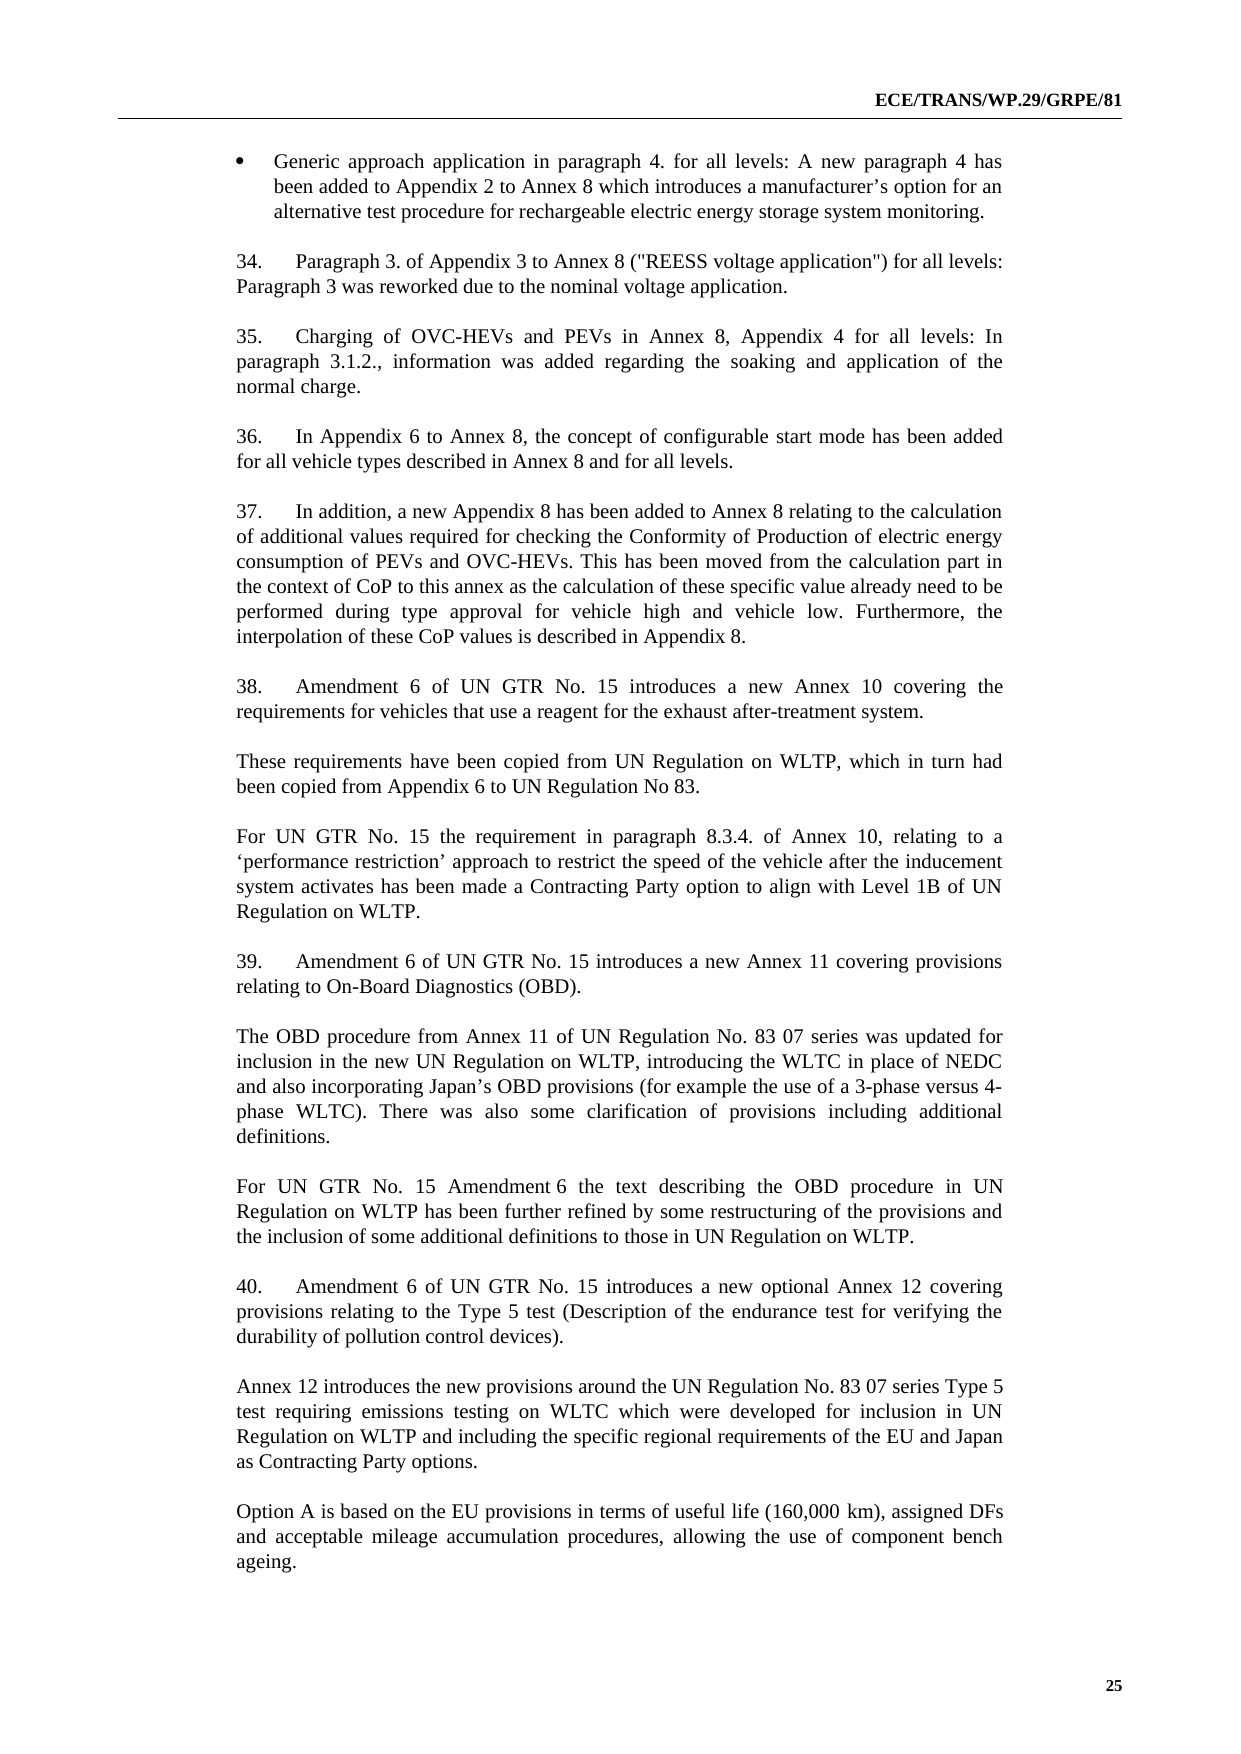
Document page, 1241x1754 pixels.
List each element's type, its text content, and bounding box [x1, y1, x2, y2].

text Annex 12 introduces the new provisions around the UN Regulation No. 83 07 series Type 5 test requiring emissions testing on WLTC which were developed for inclusion in UN Regulation on WLTP and including the specific regional requirements of the EU and Japan as Contracting Party options. [236, 1373, 1004, 1473]
text For UN GTR No. 15 the requirement in paragraph 8.3.4. of Annex 10, relating to a ‘performance restriction’ approach to restrict the speed of the vehicle after the inducement system activates has been made a Contracting Party option to align with Level 1B of UN Regulation on WLTP. [236, 823, 1004, 923]
text The OBD procedure from Annex 11 of UN Regulation No. 83 07 series was updated for inclusion in the new UN Regulation on WLTP, introducing the WLTC in place of NEDC and also incorporating Japan’s OBD provisions (for example the use of a 3-phase versus 4-phase WLTC). There was also some clarification of provisions including additional definitions. [236, 1023, 1004, 1148]
text 35. Charging of OVC-HEVs and PEVs in Annex 8, Appendix 4 for all levels: In paragraph 3.1.2., information was added regarding the soaking and application of the normal charge. [236, 323, 1004, 398]
text 34. Paragraph 3. of Appendix 3 to Annex 8 ("REESS voltage application") for all levels: Paragraph 3 was reworked due to the nominal voltage application. [236, 248, 1004, 298]
text Option A is based on the EU provisions in terms of useful life (160,000 km), assigned DFs and acceptable mileage accumulation procedures, allowing the use of component bench ageing. [236, 1498, 1004, 1573]
text 40. Amendment 6 of UN GTR No. 15 introduces a new optional Annex 12 covering provisions relating to the Type 5 test (Description of the endurance test for verifying the durability of pollution control devices). [236, 1273, 1004, 1348]
text 37. In addition, a new Appendix 8 has been added to Annex 8 relating to the calculation of additional values required for checking the Conformity of Production of electric energy consumption of PEVs and OVC-HEVs. This has been moved from the calculation part in the context of CoP to this annex as the calculation of these specific value already need to be performed during type approval for vehicle high and vehicle low. Furthermore, the interpolation of these CoP values is described in Appendix 8. [236, 498, 1004, 648]
text 39. Amendment 6 of UN GTR No. 15 introduces a new Annex 11 covering provisions relating to On-Board Diagnostics (OBD). [236, 948, 1004, 998]
text These requirements have been copied from UN Regulation on WLTP, which in turn had been copied from Appendix 6 to UN Regulation No 83. [236, 748, 1004, 798]
text  Generic approach application in paragraph 4. for all levels: A new paragraph 4 has been added to Appendix 2 to Annex 8 which introduces a manufacturer’s option for an alternative test procedure for rechargeable electric energy storage system monitoring. [236, 148, 1004, 223]
text For UN GTR No. 15 Amendment 6 the text describing the OBD procedure in UN Regulation on WLTP has been further refined by some restructuring of the provisions and the inclusion of some additional definitions to those in UN Regulation on WLTP. [236, 1173, 1004, 1248]
text 36. In Appendix 6 to Annex 8, the concept of configurable start mode has been added for all vehicle types described in Annex 8 and for all levels. [236, 423, 1004, 473]
text 38. Amendment 6 of UN GTR No. 15 introduces a new Annex 10 covering the requirements for vehicles that use a reagent for the exhaust after-treatment system. [236, 673, 1004, 723]
